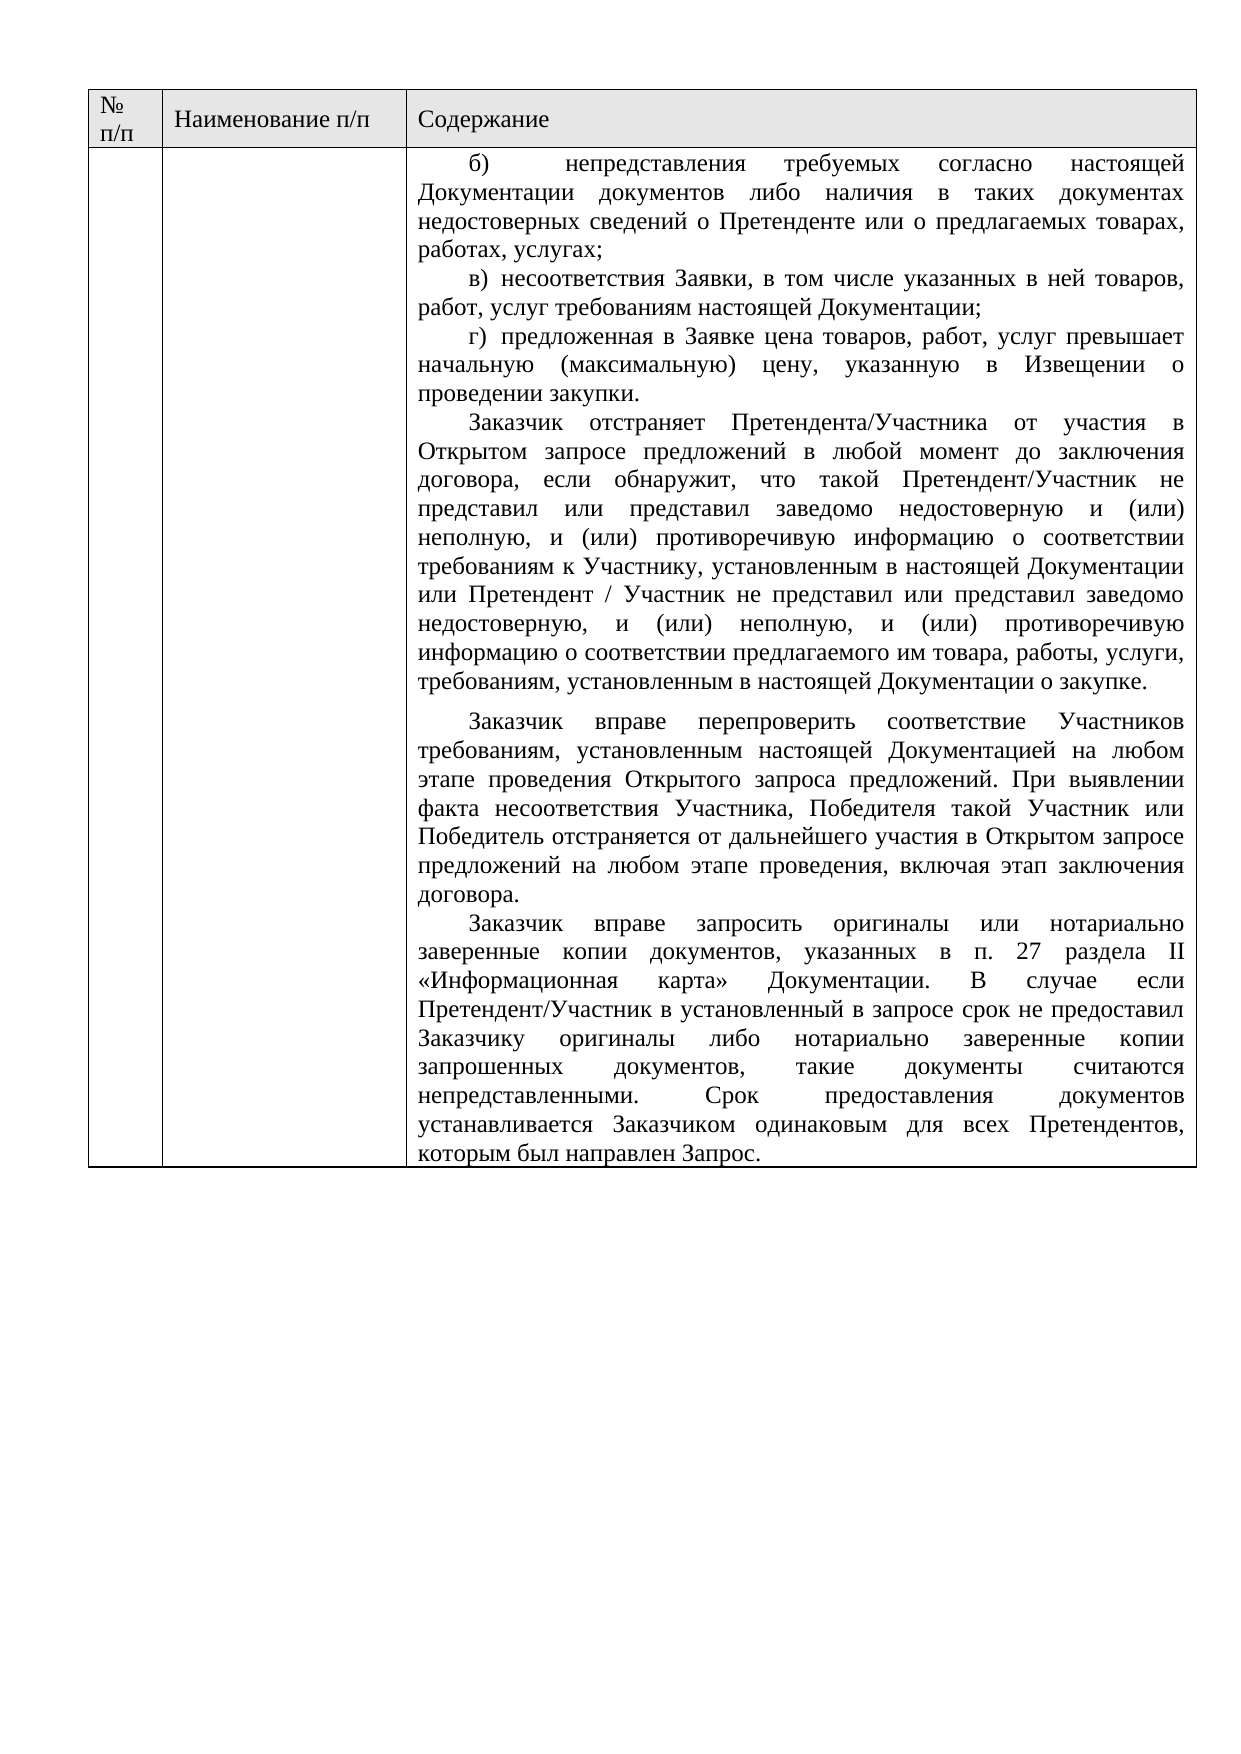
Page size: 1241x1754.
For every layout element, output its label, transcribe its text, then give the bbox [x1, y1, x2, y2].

table_header Наименование п/п [163, 90, 406, 147]
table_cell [407, 148, 1196, 1166]
table_cell [89, 148, 162, 1166]
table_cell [163, 148, 406, 1166]
table_header № п/п [89, 90, 162, 147]
table_header Содержание [407, 90, 1196, 147]
